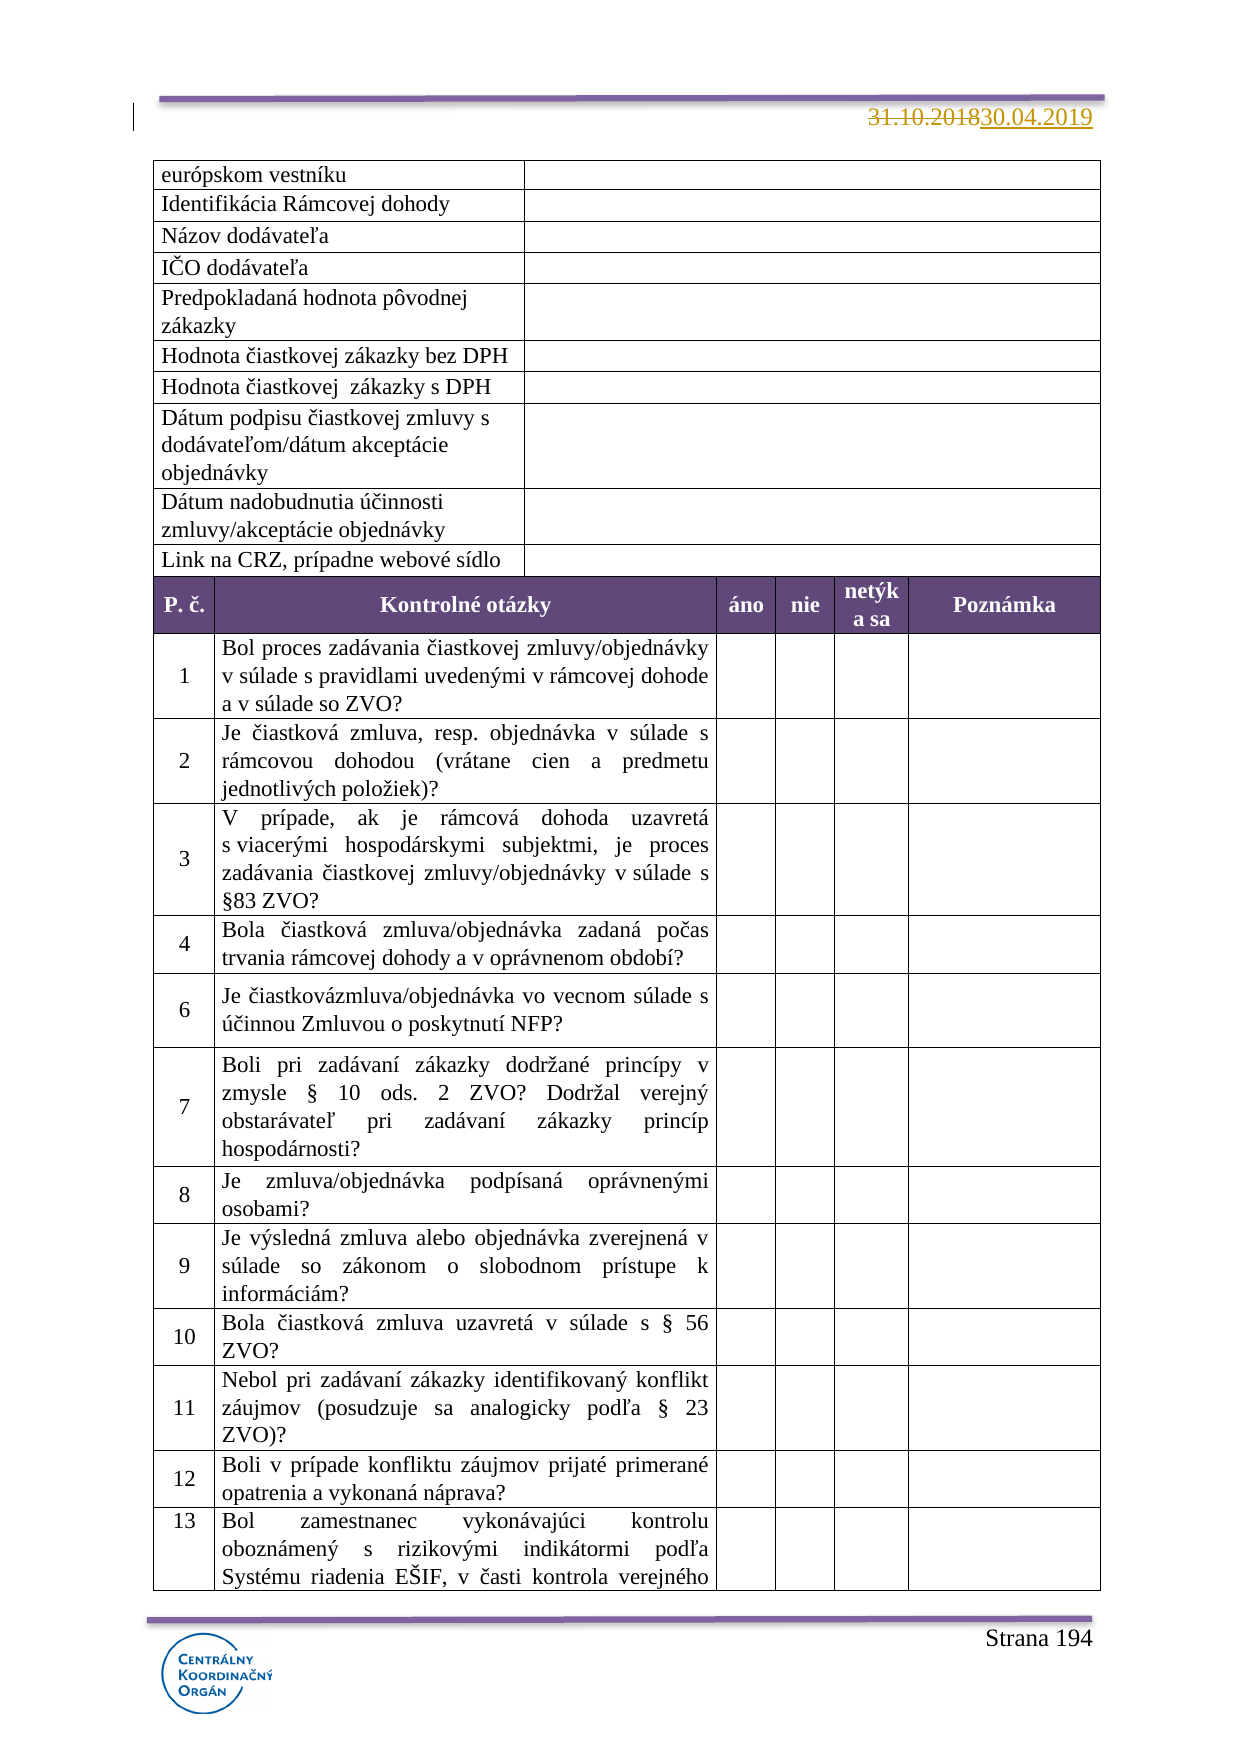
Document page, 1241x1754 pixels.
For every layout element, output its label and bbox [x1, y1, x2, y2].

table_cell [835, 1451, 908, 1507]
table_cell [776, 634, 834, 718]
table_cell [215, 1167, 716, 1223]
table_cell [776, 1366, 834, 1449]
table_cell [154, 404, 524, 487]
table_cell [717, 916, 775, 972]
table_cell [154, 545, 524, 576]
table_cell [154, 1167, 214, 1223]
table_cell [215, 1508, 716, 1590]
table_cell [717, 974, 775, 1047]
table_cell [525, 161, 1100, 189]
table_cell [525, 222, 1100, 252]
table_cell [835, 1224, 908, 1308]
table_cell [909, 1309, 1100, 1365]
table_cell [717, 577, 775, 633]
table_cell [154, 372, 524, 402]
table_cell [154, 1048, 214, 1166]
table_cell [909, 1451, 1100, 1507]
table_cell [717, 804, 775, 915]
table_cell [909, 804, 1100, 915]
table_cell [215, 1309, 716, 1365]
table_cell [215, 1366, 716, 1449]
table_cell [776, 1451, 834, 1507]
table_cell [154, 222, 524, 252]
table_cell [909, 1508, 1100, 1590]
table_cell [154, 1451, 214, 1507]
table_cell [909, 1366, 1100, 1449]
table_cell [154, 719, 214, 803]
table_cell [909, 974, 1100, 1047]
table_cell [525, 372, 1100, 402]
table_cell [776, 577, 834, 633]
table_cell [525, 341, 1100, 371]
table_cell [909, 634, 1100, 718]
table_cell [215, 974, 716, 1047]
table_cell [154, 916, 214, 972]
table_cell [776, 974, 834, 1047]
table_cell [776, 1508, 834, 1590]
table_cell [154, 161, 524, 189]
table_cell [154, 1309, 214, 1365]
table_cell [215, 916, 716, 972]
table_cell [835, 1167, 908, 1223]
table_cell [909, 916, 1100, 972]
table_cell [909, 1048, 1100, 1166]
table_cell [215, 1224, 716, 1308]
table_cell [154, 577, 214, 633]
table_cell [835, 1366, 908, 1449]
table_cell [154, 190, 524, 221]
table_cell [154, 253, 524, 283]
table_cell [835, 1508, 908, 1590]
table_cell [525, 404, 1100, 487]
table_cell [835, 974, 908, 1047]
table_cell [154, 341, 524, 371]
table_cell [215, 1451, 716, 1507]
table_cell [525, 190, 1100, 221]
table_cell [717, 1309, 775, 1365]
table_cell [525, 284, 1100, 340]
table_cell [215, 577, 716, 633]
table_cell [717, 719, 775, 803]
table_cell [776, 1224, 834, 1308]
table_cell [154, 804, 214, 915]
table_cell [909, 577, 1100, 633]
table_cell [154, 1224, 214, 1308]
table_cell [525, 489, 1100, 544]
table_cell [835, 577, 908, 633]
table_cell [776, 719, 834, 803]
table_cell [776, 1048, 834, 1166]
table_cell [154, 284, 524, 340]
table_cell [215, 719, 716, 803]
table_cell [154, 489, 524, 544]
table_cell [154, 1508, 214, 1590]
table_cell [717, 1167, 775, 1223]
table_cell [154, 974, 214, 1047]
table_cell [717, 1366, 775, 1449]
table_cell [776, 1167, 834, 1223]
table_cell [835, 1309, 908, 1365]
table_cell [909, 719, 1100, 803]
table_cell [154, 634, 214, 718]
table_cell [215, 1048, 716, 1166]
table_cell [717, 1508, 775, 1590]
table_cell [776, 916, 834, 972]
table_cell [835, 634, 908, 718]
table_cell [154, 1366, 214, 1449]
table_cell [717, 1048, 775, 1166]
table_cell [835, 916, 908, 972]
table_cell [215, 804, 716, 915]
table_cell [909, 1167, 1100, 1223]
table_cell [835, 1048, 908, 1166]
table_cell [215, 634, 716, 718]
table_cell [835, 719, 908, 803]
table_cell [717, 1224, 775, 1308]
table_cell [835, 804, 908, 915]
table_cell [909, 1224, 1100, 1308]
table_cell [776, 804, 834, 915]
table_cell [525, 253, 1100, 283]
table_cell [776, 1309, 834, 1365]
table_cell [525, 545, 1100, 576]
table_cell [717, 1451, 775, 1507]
picture [159, 1631, 272, 1713]
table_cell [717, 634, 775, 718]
